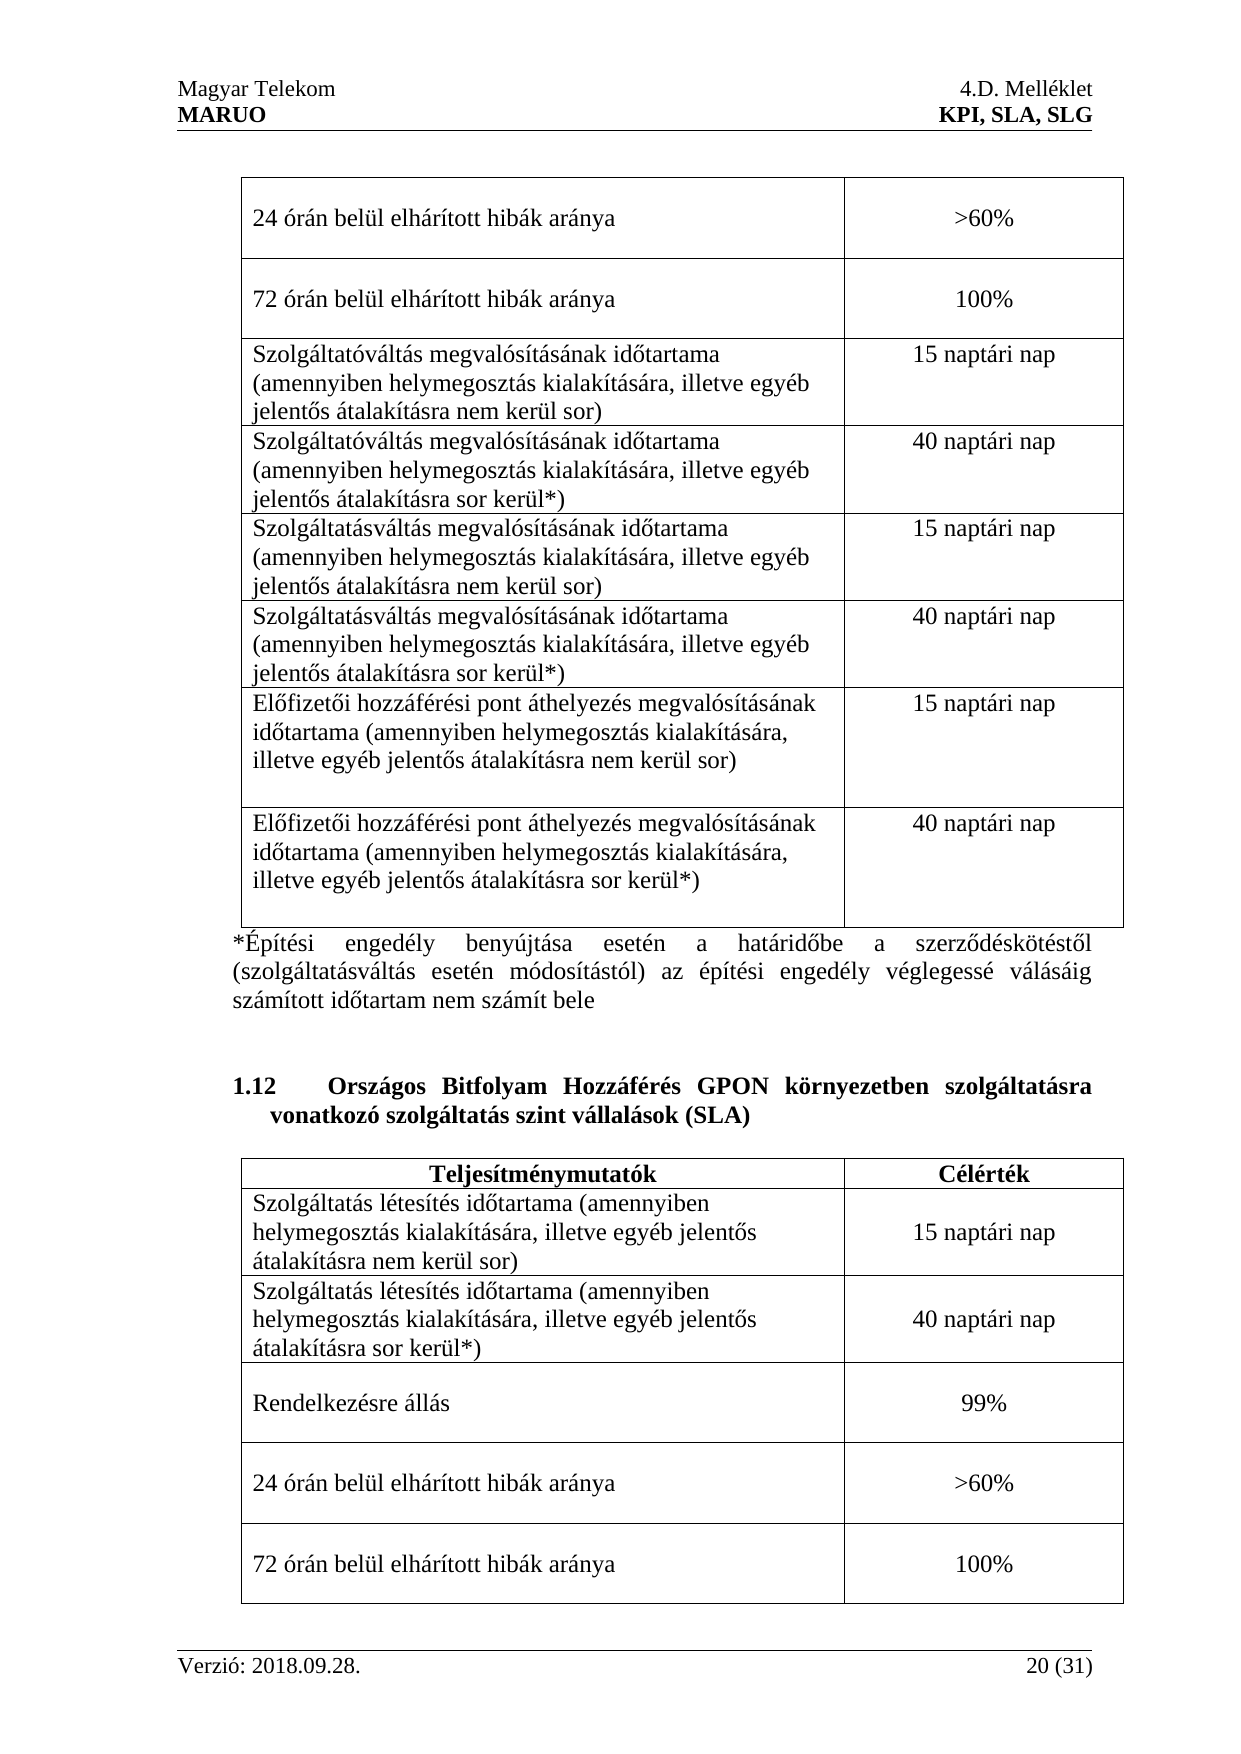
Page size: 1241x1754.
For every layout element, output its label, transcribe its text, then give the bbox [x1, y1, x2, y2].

table_cell 100% [845, 1524, 1123, 1603]
table_cell Szolgáltatóváltás megvalósításának időtartama (amennyiben helymegosztás kialakítására, illetve egyéb jelentős átalakításra nem kerül sor) [242, 339, 844, 425]
table_cell Szolgáltatóváltás megvalósításának időtartama (amennyiben helymegosztás kialakítására, illetve egyéb jelentős átalakításra sor kerül*) [242, 426, 844, 512]
table_cell >60% [845, 178, 1123, 257]
table_cell 40 naptári nap [845, 426, 1123, 512]
table_cell 99% [845, 1363, 1123, 1442]
table_cell 100% [845, 259, 1123, 338]
table_cell 40 naptári nap [845, 808, 1123, 927]
table_cell 15 naptári nap [845, 514, 1123, 600]
table_cell Szolgáltatásváltás megvalósításának időtartama (amennyiben helymegosztás kialakítására, illetve egyéb jelentős átalakításra sor kerül*) [242, 601, 844, 687]
table_cell Szolgáltatás létesítés időtartama (amennyiben helymegosztás kialakítására, illetve egyéb jelentős átalakításra sor kerül*) [242, 1276, 844, 1362]
table_cell Szolgáltatás létesítés időtartama (amennyiben helymegosztás kialakítására, illetve egyéb jelentős átalakításra nem kerül sor) [242, 1189, 844, 1275]
table_cell 72 órán belül elhárított hibák aránya [242, 1524, 844, 1603]
list Országos Bitfolyam Hozzáférés GPON környezetben szolgáltatásra vonatkozó szolgáltatás szint vállalások (SLA) [232, 1071, 1092, 1129]
table_cell >60% [845, 1443, 1123, 1523]
table_header Célérték [845, 1159, 1123, 1187]
table_cell 15 naptári nap [845, 1189, 1123, 1275]
text *Építési engedély benyújtása esetén a határidőbe a szerződéskötéstől (szolgáltatásváltás esetén módosítástól) az építési engedély véglegessé válásáig számított időtartam nem számít bele [232, 928, 1092, 1014]
table_cell Szolgáltatásváltás megvalósításának időtartama (amennyiben helymegosztás kialakítására, illetve egyéb jelentős átalakításra nem kerül sor) [242, 514, 844, 600]
table_cell 24 órán belül elhárított hibák aránya [242, 178, 844, 257]
table_cell 40 naptári nap [845, 1276, 1123, 1362]
table_cell Rendelkezésre állás [242, 1363, 844, 1442]
table_cell 72 órán belül elhárított hibák aránya [242, 259, 844, 338]
table_cell Előfizetői hozzáférési pont áthelyezés megvalósításának időtartama (amennyiben helymegosztás kialakítására, illetve egyéb jelentős átalakításra nem kerül sor) [242, 688, 844, 807]
table_cell 24 órán belül elhárított hibák aránya [242, 1443, 844, 1523]
table_cell 40 naptári nap [845, 601, 1123, 687]
table_cell 15 naptári nap [845, 339, 1123, 425]
table_header Teljesítménymutatók [242, 1159, 844, 1187]
table_cell Előfizetői hozzáférési pont áthelyezés megvalósításának időtartama (amennyiben helymegosztás kialakítására, illetve egyéb jelentős átalakításra sor kerül*) [242, 808, 844, 927]
table_cell 15 naptári nap [845, 688, 1123, 807]
